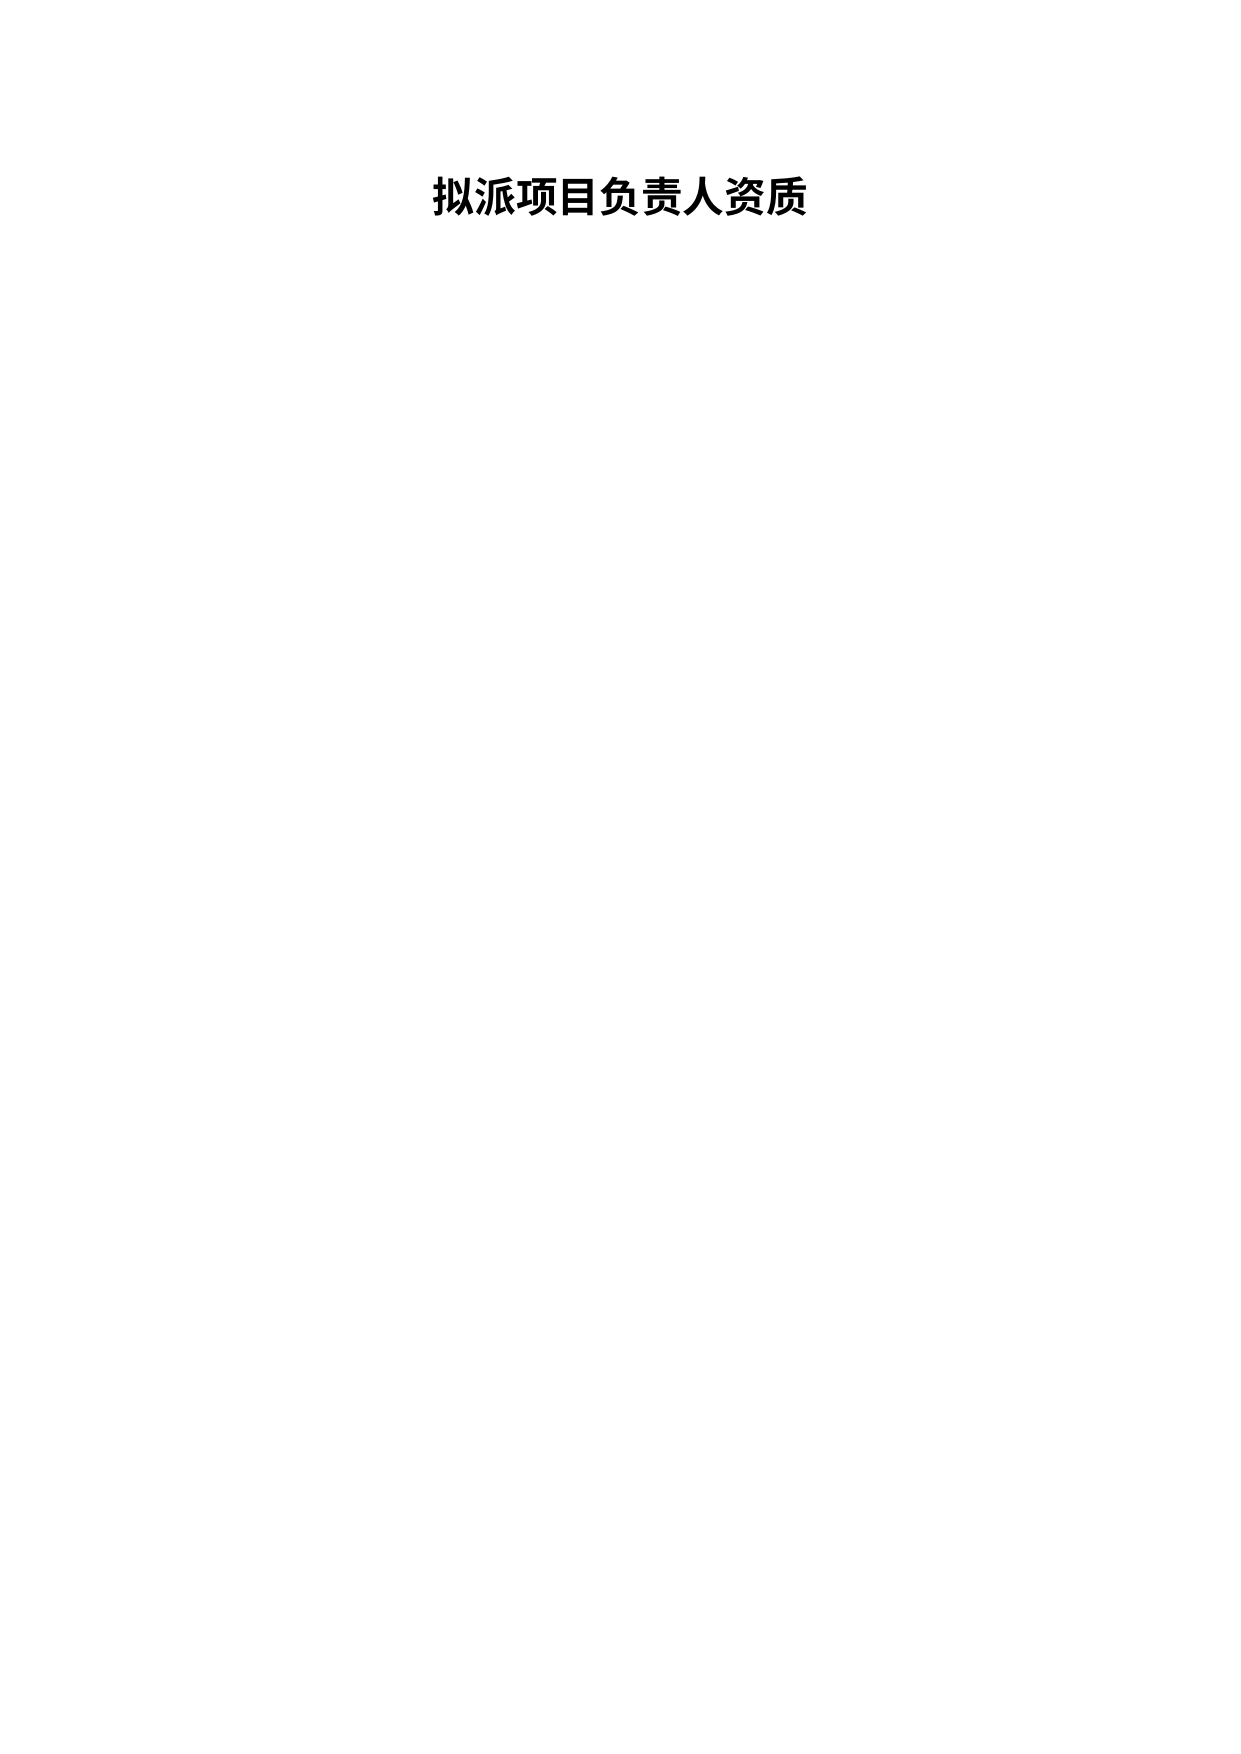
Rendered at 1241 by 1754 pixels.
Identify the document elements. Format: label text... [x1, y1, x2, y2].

text 拟派项目负责人资质 [187, 162, 1053, 227]
